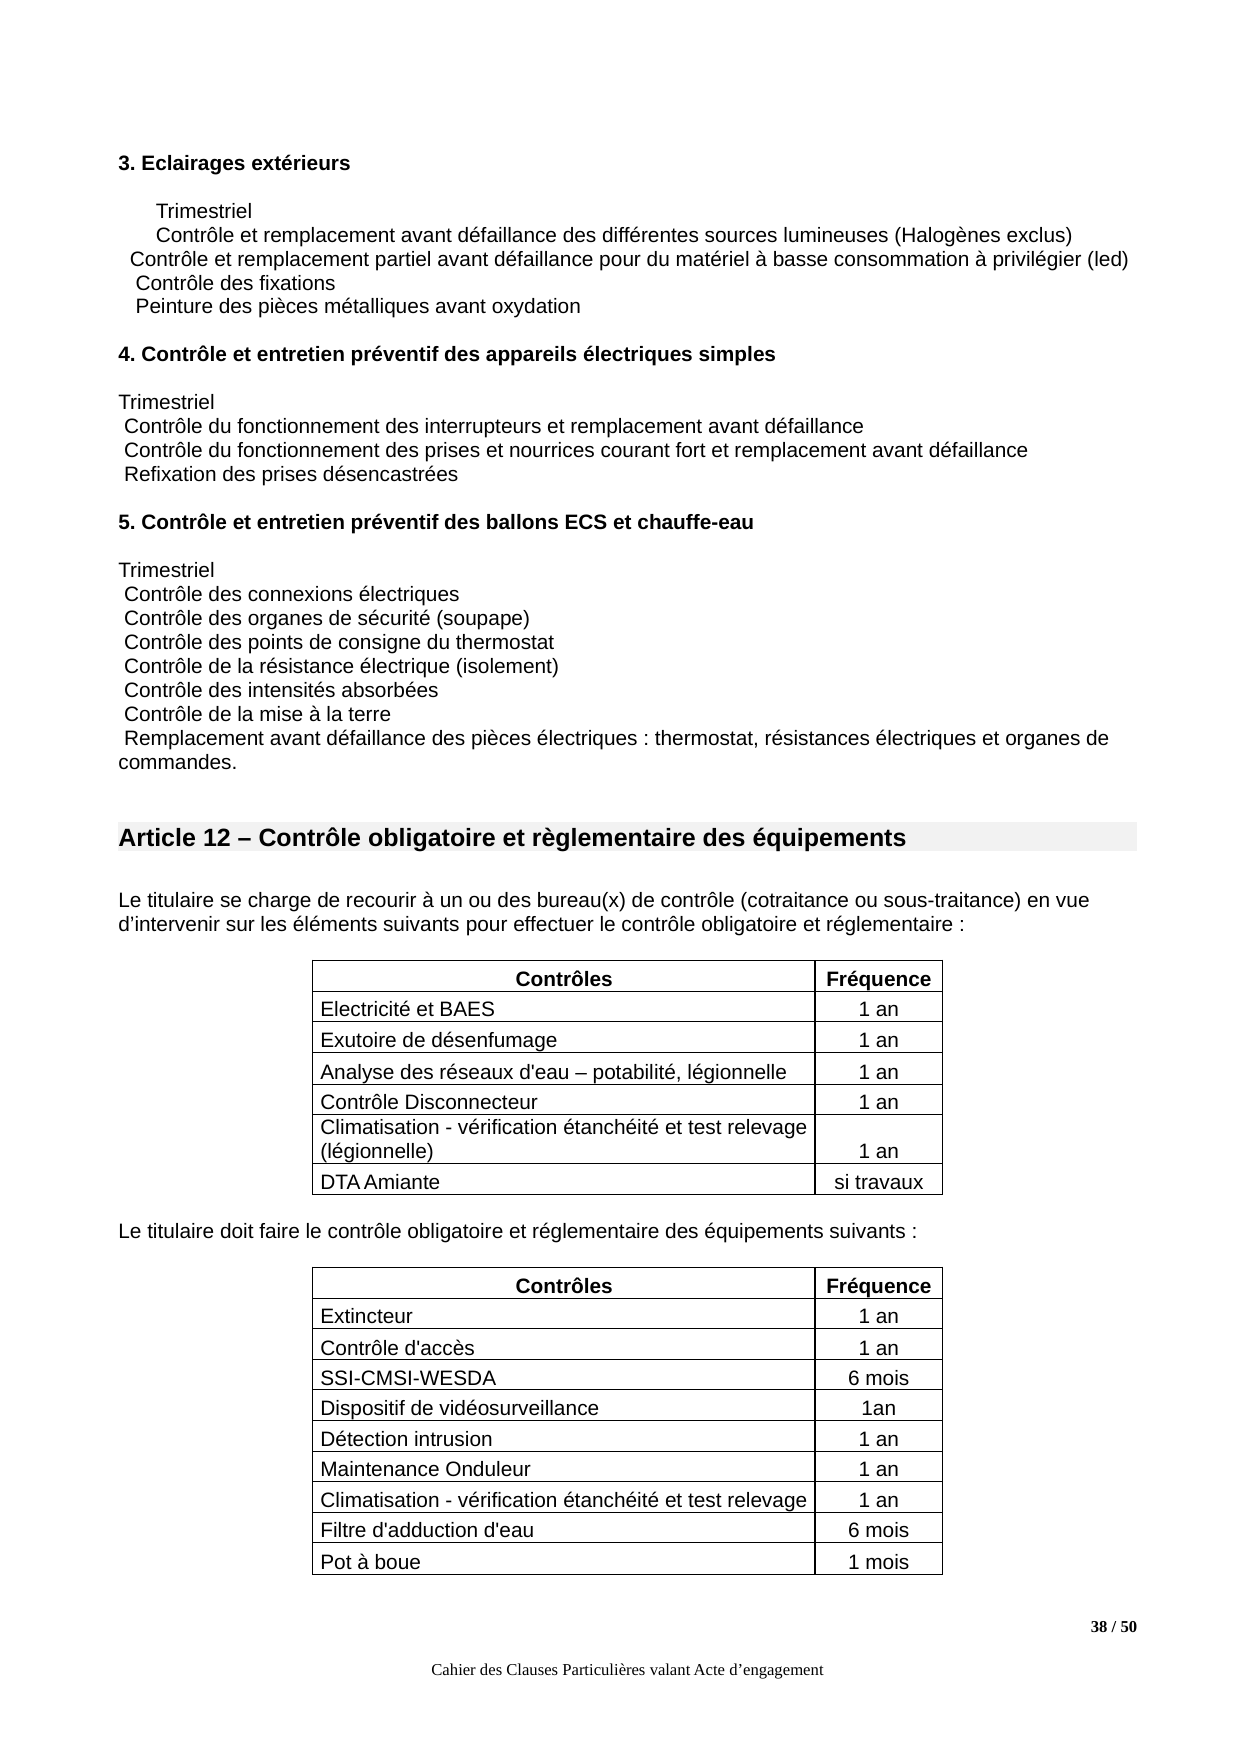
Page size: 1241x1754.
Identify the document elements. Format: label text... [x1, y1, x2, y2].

table_cell Analyse des réseaux d'eau – potabilité, légionnelle [313, 1053, 814, 1083]
table_cell 1 an [816, 1299, 942, 1328]
table_cell 1 an [816, 992, 942, 1021]
table_cell Filtre d'adduction d'eau [313, 1513, 814, 1542]
table_cell 1 an [816, 1421, 942, 1451]
table_cell 1 an [816, 1053, 942, 1083]
text Contrôle du fonctionnement des prises et nourrices courant fort et remplacement avant défaillance [118, 438, 1196, 462]
table_cell 1an [816, 1390, 942, 1419]
text Contrôle de la mise à la terre [118, 702, 1196, 726]
table_cell Dispositif de vidéosurveillance [313, 1390, 814, 1419]
text Contrôle de la résistance électrique (isolement) [118, 654, 1196, 678]
text Le titulaire se charge de recourir à un ou des bureau(x) de contrôle (cotraitance ou sous-traitance) en vue d’intervenir sur les éléments suivants pour effectuer le contrôle obligatoire et réglementaire : [118, 888, 1137, 936]
table_cell Climatisation - vérification étanchéité et test relevage (légionnelle) [313, 1115, 814, 1162]
text 4. Contrôle et entretien préventif des appareils électriques simples [118, 342, 1196, 366]
table_cell Maintenance Onduleur [313, 1452, 814, 1481]
text Contrôle des intensités absorbées [118, 678, 1196, 702]
text Contrôle des points de consigne du thermostat [118, 630, 1196, 654]
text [118, 246, 1196, 270]
table_cell Pot à boue [313, 1543, 814, 1573]
table_cell 6 mois [816, 1360, 942, 1389]
table_cell Extincteur [313, 1299, 814, 1328]
text 5. Contrôle et entretien préventif des ballons ECS et chauffe-eau [118, 510, 1196, 534]
text Peinture des pièces métalliques avant oxydation [118, 294, 1196, 318]
text Contrôle du fonctionnement des interrupteurs et remplacement avant défaillance [118, 414, 1196, 438]
table_header Contrôles [313, 961, 814, 991]
text Trimestriel [118, 558, 1196, 582]
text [156, 222, 1196, 246]
table_cell Electricité et BAES [313, 992, 814, 1021]
text Refixation des prises désencastrées [118, 462, 1196, 486]
table_cell 1 an [816, 1452, 942, 1481]
text Trimestriel [118, 390, 1196, 414]
text Le titulaire doit faire le contrôle obligatoire et réglementaire des équipements suivants : [118, 1219, 1137, 1243]
table_cell 1 an [816, 1329, 942, 1359]
table_cell Climatisation - vérification étanchéité et test relevage [313, 1482, 814, 1512]
table_cell 1 mois [816, 1543, 942, 1573]
table_cell 1 an [816, 1115, 942, 1162]
table_cell 1 an [816, 1482, 942, 1512]
table_cell Contrôle d'accès [313, 1329, 814, 1359]
table_header Fréquence [816, 1268, 942, 1298]
table_cell Contrôle Disconnecteur [313, 1085, 814, 1113]
text Remplacement avant défaillance des pièces électriques : thermostat, résistances électriques et organes de commandes. [118, 726, 1196, 773]
table_cell si travaux [816, 1164, 942, 1194]
table_cell SSI-CMSI-WESDA [313, 1360, 814, 1389]
table_header Contrôles [313, 1268, 814, 1298]
table_cell 1 an [816, 1085, 942, 1113]
text Contrôle des organes de sécurité (soupape) [118, 606, 1196, 630]
text Contrôle des connexions électriques [118, 582, 1196, 606]
table_cell 1 an [816, 1022, 942, 1052]
text 3. Eclairages extérieurs [118, 151, 1196, 174]
table_cell DTA Amiante [313, 1164, 814, 1194]
table_cell Détection intrusion [313, 1421, 814, 1451]
text Contrôle des fixations [118, 270, 1196, 294]
table_header Fréquence [816, 961, 942, 991]
table_cell Exutoire de désenfumage [313, 1022, 814, 1052]
table_cell 6 mois [816, 1513, 942, 1542]
text Article 12 – Contrôle obligatoire et règlementaire des équipements [118, 822, 1137, 851]
text Trimestriel [156, 198, 1196, 222]
